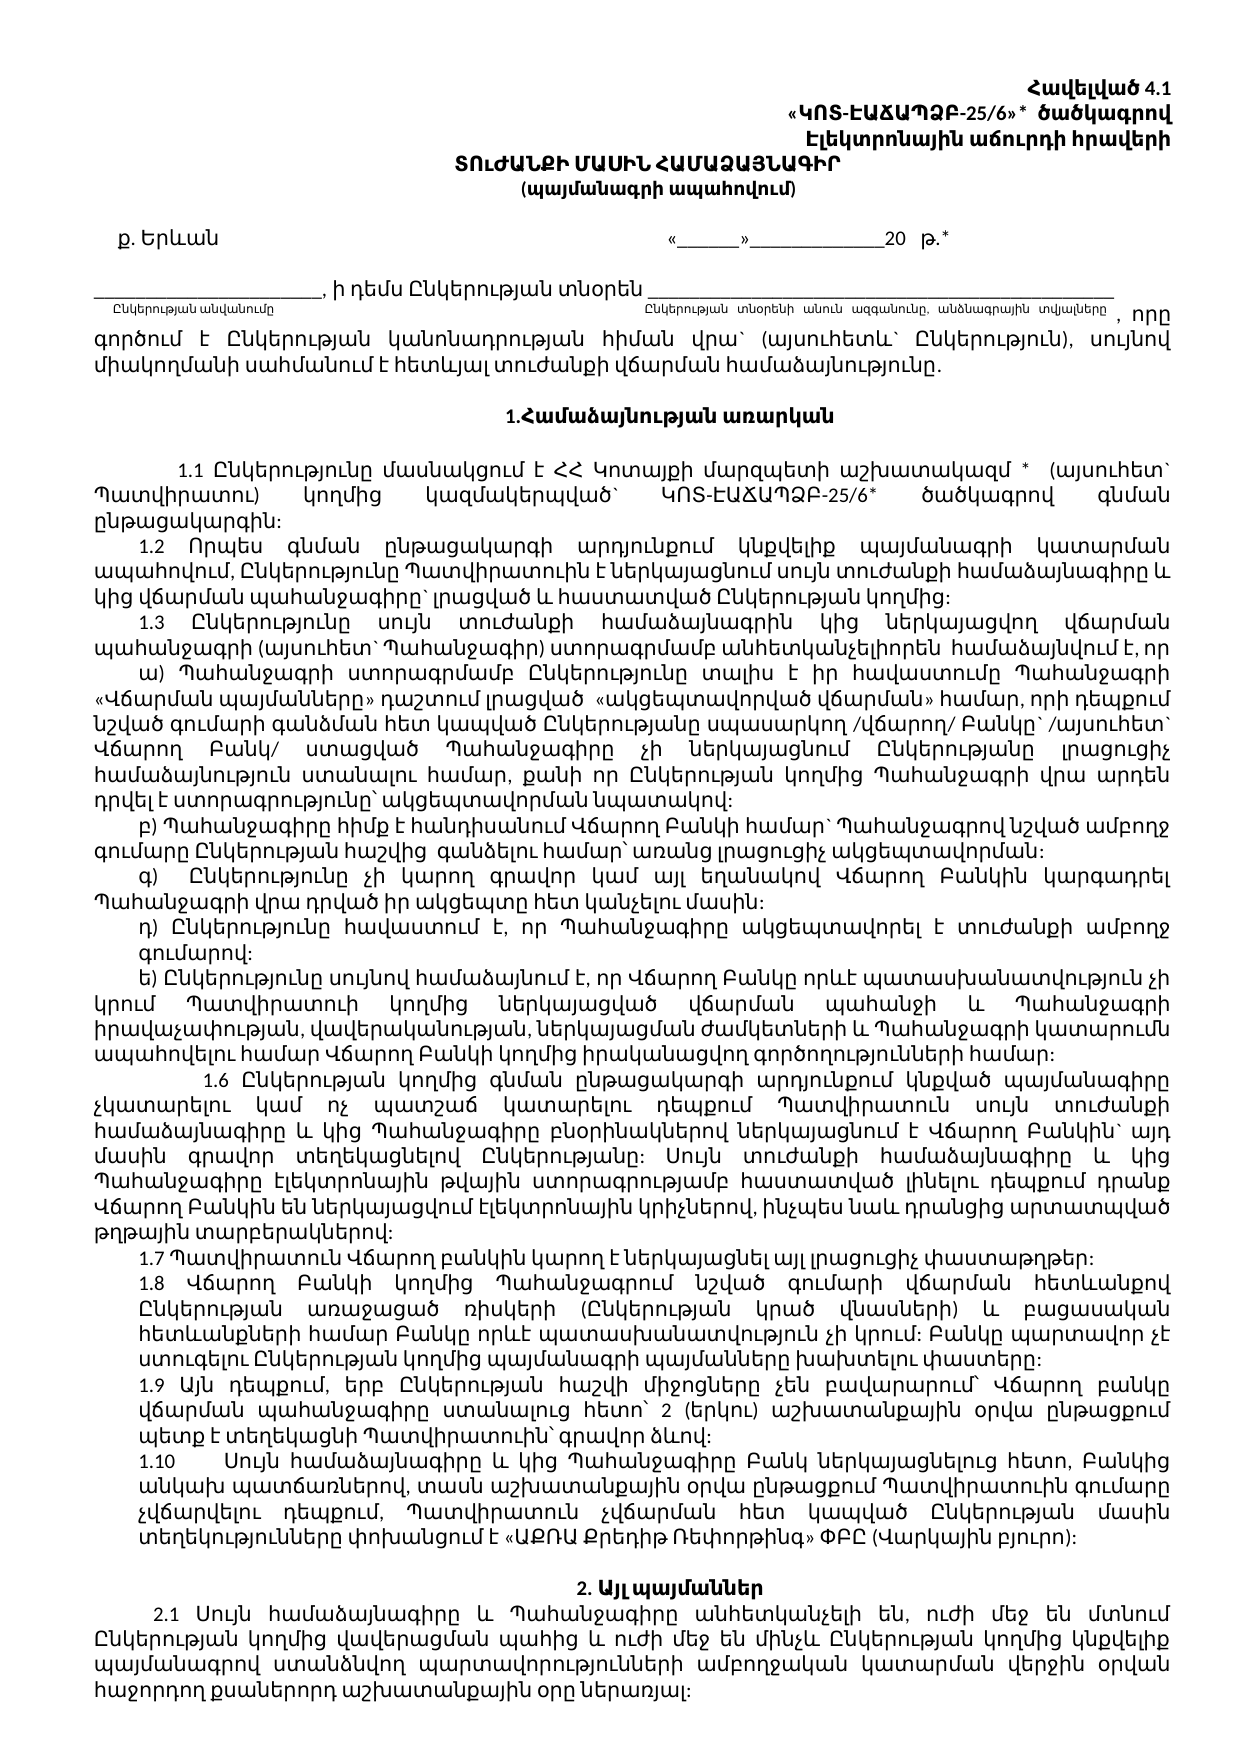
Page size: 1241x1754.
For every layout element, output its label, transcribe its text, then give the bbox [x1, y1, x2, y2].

text Էլեկտրոնային աճուրդի հրավերի [94, 126, 1171, 151]
text 1.9 Այն դեպքում, երբ Ընկերության հաշվի միջոցները չեն բավարարում՝ Վճարող բանկը վճարման պահանջագիրը ստանալուց հետո՝ 2 (երկու) աշխատանքային օրվա ընթացքում պետք է տեղեկացնի Պատվիրատուին՝ գրավոր ձևով: [138, 1372, 1171, 1448]
text 1.Համաձայնության առարկան [169, 403, 1171, 428]
text ա) Պահանջագրի ստորագրմամբ Ընկերությունը տալիս է իր հավաստումը Պահանջագրի «Վճարման պայմանները» դաշտում լրացված «ակցեպտավորված վճարման» համար, որի դեպքում նշված գումարի գանձման հետ կապված Ընկերությանը սպասարկող /վճարող/ Բանկը` /այսուհետ` Վճարող Բանկ/ ստացված Պահանջագիրը չի ներկայացնում Ընկերությանը լրացուցիչ համաձայնություն ստանալու համար, քանի որ Ընկերության կողմից Պահանջագրի վրա արդեն դրվել է ստորագրությունը՝ ակցեպտավորման նպատակով: [94, 660, 1171, 813]
text բ) Պահանջագիրը հիմք է հանդիսանում Վճարող Բանկի համար` Պահանջագրով նշված ամբողջ գումարը Ընկերության հաշվից գանձելու համար՝ առանց լրացուցիչ ակցեպտավորման: [94, 813, 1171, 864]
text Հավելված 4.1 [94, 75, 1171, 100]
text Ընկերության անվանումը Ընկերության տնօրենի անուն ազգանունը, անձնագրային տվյալները , որը գործում է Ընկերության կանոնադրության հիման վրա` (այսուհետև` Ընկերություն), սույնով միակողմանի սահմանում է հետևյալ տուժանքի վճարման համաձայնությունը. [94, 301, 1171, 377]
text 1.3 Ընկերությունը սույն տուժանքի համաձայնագրին կից ներկայացվող վճարման պահանջագրի (այսուհետ` Պահանջագիր) ստորագրմամբ անհետկանչելիորեն համաձայնվում է, որ [94, 609, 1171, 660]
text դ) Ընկերությունը հավաստում է, որ Պահանջագիրը ակցեպտավորել է տուժանքի ամբողջ գումարով: [138, 914, 1171, 965]
text ե) Ընկերությունը սույնով համաձայնում է, որ Վճարող Բանկը որևէ պատասխանատվություն չի կրում Պատվիրատուի կողմից ներկայացված վճարման պահանջի և Պահանջագրի իրավաչափության, վավերականության, ներկայացման ժամկետների և Պահանջագրի կատարումն ապահովելու համար Վճարող Բանկի կողմից իրականացվող գործողությունների համար: [94, 965, 1171, 1067]
text 2. Այլ պայմաններ [169, 1575, 1171, 1601]
text 1.7 Պատվիրատուն Վճարող բանկին կարող է ներկայացնել այլ լրացուցիչ փաստաթղթեր: [138, 1245, 1171, 1270]
text 2.1 Սույն համաձայնագիրը և Պահանջագիրը անհետկանչելի են, ուժի մեջ են մտնում Ընկերության կողմից վավերացման պահից և ուժի մեջ են մինչև Ընկերության կողմից կնքվելիք պայմանագրով ստանձնվող պարտավորությունների ամբողջական կատարման վերջին օրվան հաջորդող քսաներորդ աշխատանքային օրը ներառյալ: [94, 1601, 1171, 1702]
text ______________________, ի դեմս Ընկերության տնօրեն _____________________________________________ [94, 276, 1171, 301]
text (պայմանագրի ապահովում) [94, 177, 1171, 199]
text գ) Ընկերությունը չի կարող գրավոր կամ այլ եղանակով Վճարող Բանկին կարգադրել Պահանջագրի վրա դրված իր ակցեպտը հետ կանչելու մասին: [94, 864, 1171, 914]
text 1.10 Սույն համաձայնագիրը և կից Պահանջագիրը Բանկ ներկայացնելուց հետո, Բանկից անկախ պատճառներով, տասն աշխատանքային օրվա ընթացքում Պատվիրատուին գումարը չվճարվելու դեպքում, Պատվիրատուն չվճարման հետ կապված Ընկերության մասին տեղեկությունները փոխանցում է «ԱՔՌԱ Քրեդիթ Ռեփորթինգ» ՓԲԸ (Վարկային բյուրո): [138, 1448, 1171, 1550]
text «ԿՈՏ-ԷԱՃԱՊՁԲ-25/6»* ծածկագրով [94, 100, 1171, 126]
text ՏՈւԺԱՆՔԻ ՄԱՍԻՆ ՀԱՄԱՁԱՅՆԱԳԻՐ [94, 151, 1171, 177]
text 1.1 Ընկերությունը մասնակցում է ՀՀ Կոտայքի մարզպետի աշխատակազմ * (այսուհետ` Պատվիրատու) կողմից կազմակերպված` ԿՈՏ-ԷԱՃԱՊՁԲ-25/6* ծածկագրով գնման ընթացակարգին: [94, 457, 1171, 533]
text 1.2 Որպես գնման ընթացակարգի արդյունքում կնքվելիք պայմանագրի կատարման ապահովում, Ընկերությունը Պատվիրատուին է ներկայացնում սույն տուժանքի համաձայնագիրը և կից վճարման պահանջագիրը` լրացված և հաստատված Ընկերության կողմից: [94, 533, 1171, 609]
text ք. Երևան «______»_____________20 թ.* [94, 225, 1171, 250]
text 1.8 Վճարող Բանկի կողմից Պահանջագրում նշված գումարի վճարման հետևանքով Ընկերության առաջացած ռիսկերի (Ընկերության կրած վնասների) և բացասական հետևանքների համար Բանկը որևէ պատասխանատվություն չի կրում: Բանկը պարտավոր չէ ստուգելու Ընկերության կողմից պայմանագրի պայմանները խախտելու փաստերը: [138, 1270, 1171, 1372]
text 1.6 Ընկերության կողմից գնման ընթացակարգի արդյունքում կնքված պայմանագիրը չկատարելու կամ ոչ պատշաճ կատարելու դեպքում Պատվիրատուն սույն տուժանքի համաձայնագիրը և կից Պահանջագիրը բնօրինակներով ներկայացնում է Վճարող Բանկին` այդ մասին գրավոր տեղեկացնելով Ընկերությանը: Սույն տուժանքի համաձայնագիրը և կից Պահանջագիրը էլեկտրոնային թվային ստորագրությամբ հաստատված լինելու դեպքում դրանք Վճարող Բանկին են ներկայացվում էլեկտրոնային կրիչներով, ինչպես նաև դրանցից արտատպված թղթային տարբերակներով: [94, 1067, 1171, 1245]
